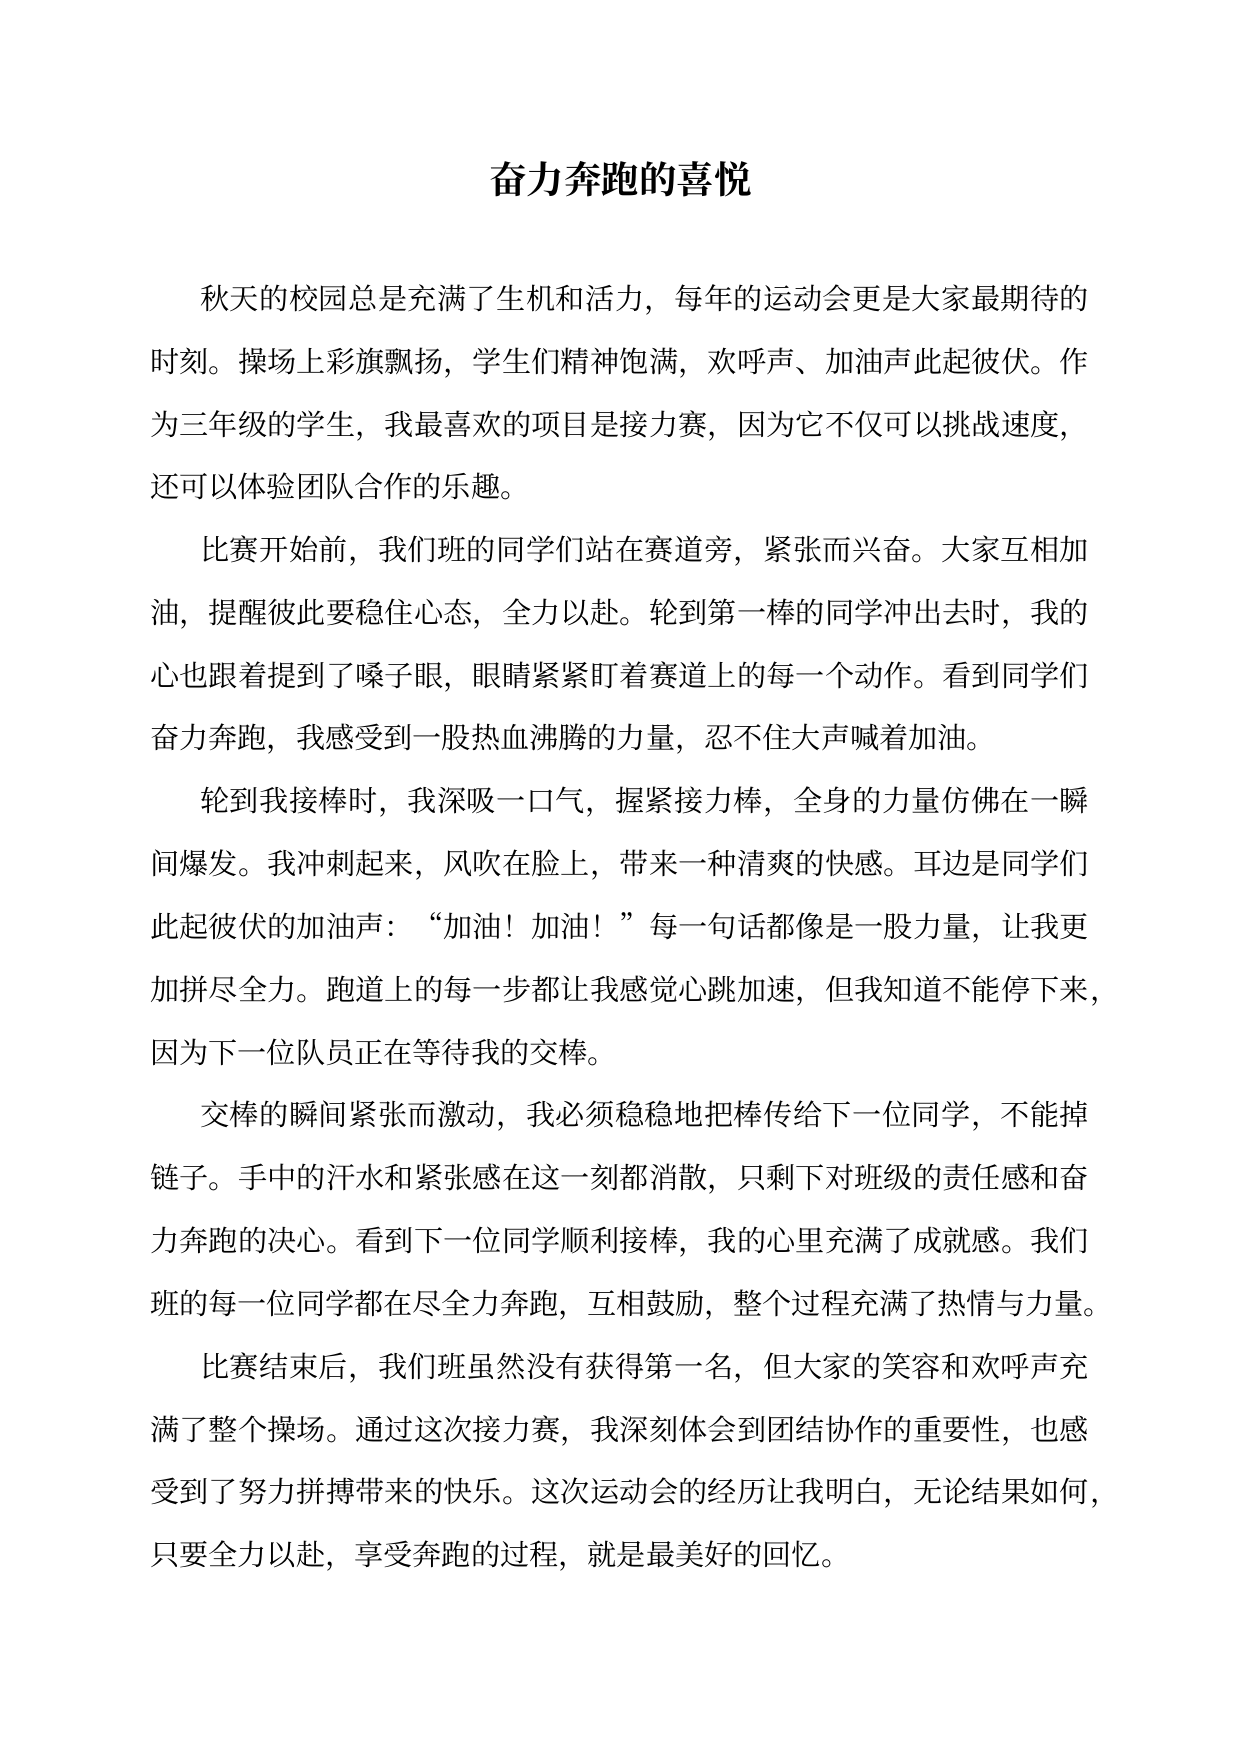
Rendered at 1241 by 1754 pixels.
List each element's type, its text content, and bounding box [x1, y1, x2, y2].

subtitle 奋力奔跑的喜悦 [150, 150, 1090, 204]
text 比赛开始前，我们班的同学们站在赛道旁，紧张而兴奋。大家互相加油，提醒彼此要稳住心态，全力以赴。轮到第一棒的同学冲出去时，我的心也跟着提到了嗓子眼，眼睛紧紧盯着赛道上的每一个动作。看到同学们奋力奔跑，我感受到一股热血沸腾的力量，忍不住大声喊着加油。 [150, 527, 1090, 757]
text 秋天的校园总是充满了生机和活力，每年的运动会更是大家最期待的时刻。操场上彩旗飘扬，学生们精神饱满，欢呼声、加油声此起彼伏。作为三年级的学生，我最喜欢的项目是接力赛，因为它不仅可以挑战速度，还可以体验团队合作的乐趣。 [150, 276, 1090, 506]
text 交棒的瞬间紧张而激动，我必须稳稳地把棒传给下一位同学，不能掉链子。手中的汗水和紧张感在这一刻都消散，只剩下对班级的责任感和奋力奔跑的决心。看到下一位同学顺利接棒，我的心里充满了成就感。我们班的每一位同学都在尽全力奔跑，互相鼓励，整个过程充满了热情与力量。 [150, 1092, 1090, 1323]
text 比赛结束后，我们班虽然没有获得第一名，但大家的笑容和欢呼声充满了整个操场。通过这次接力赛，我深刻体会到团结协作的重要性，也感受到了努力拼搏带来的快乐。这次运动会的经历让我明白，无论结果如何，只要全力以赴，享受奔跑的过程，就是最美好的回忆。 [150, 1343, 1090, 1574]
text 轮到我接棒时，我深吸一口气，握紧接力棒，全身的力量仿佛在一瞬间爆发。我冲刺起来，风吹在脸上，带来一种清爽的快感。耳边是同学们此起彼伏的加油声：“加油！加油！”每一句话都像是一股力量，让我更加拼尽全力。跑道上的每一步都让我感觉心跳加速，但我知道不能停下来，因为下一位队员正在等待我的交棒。 [150, 778, 1090, 1071]
